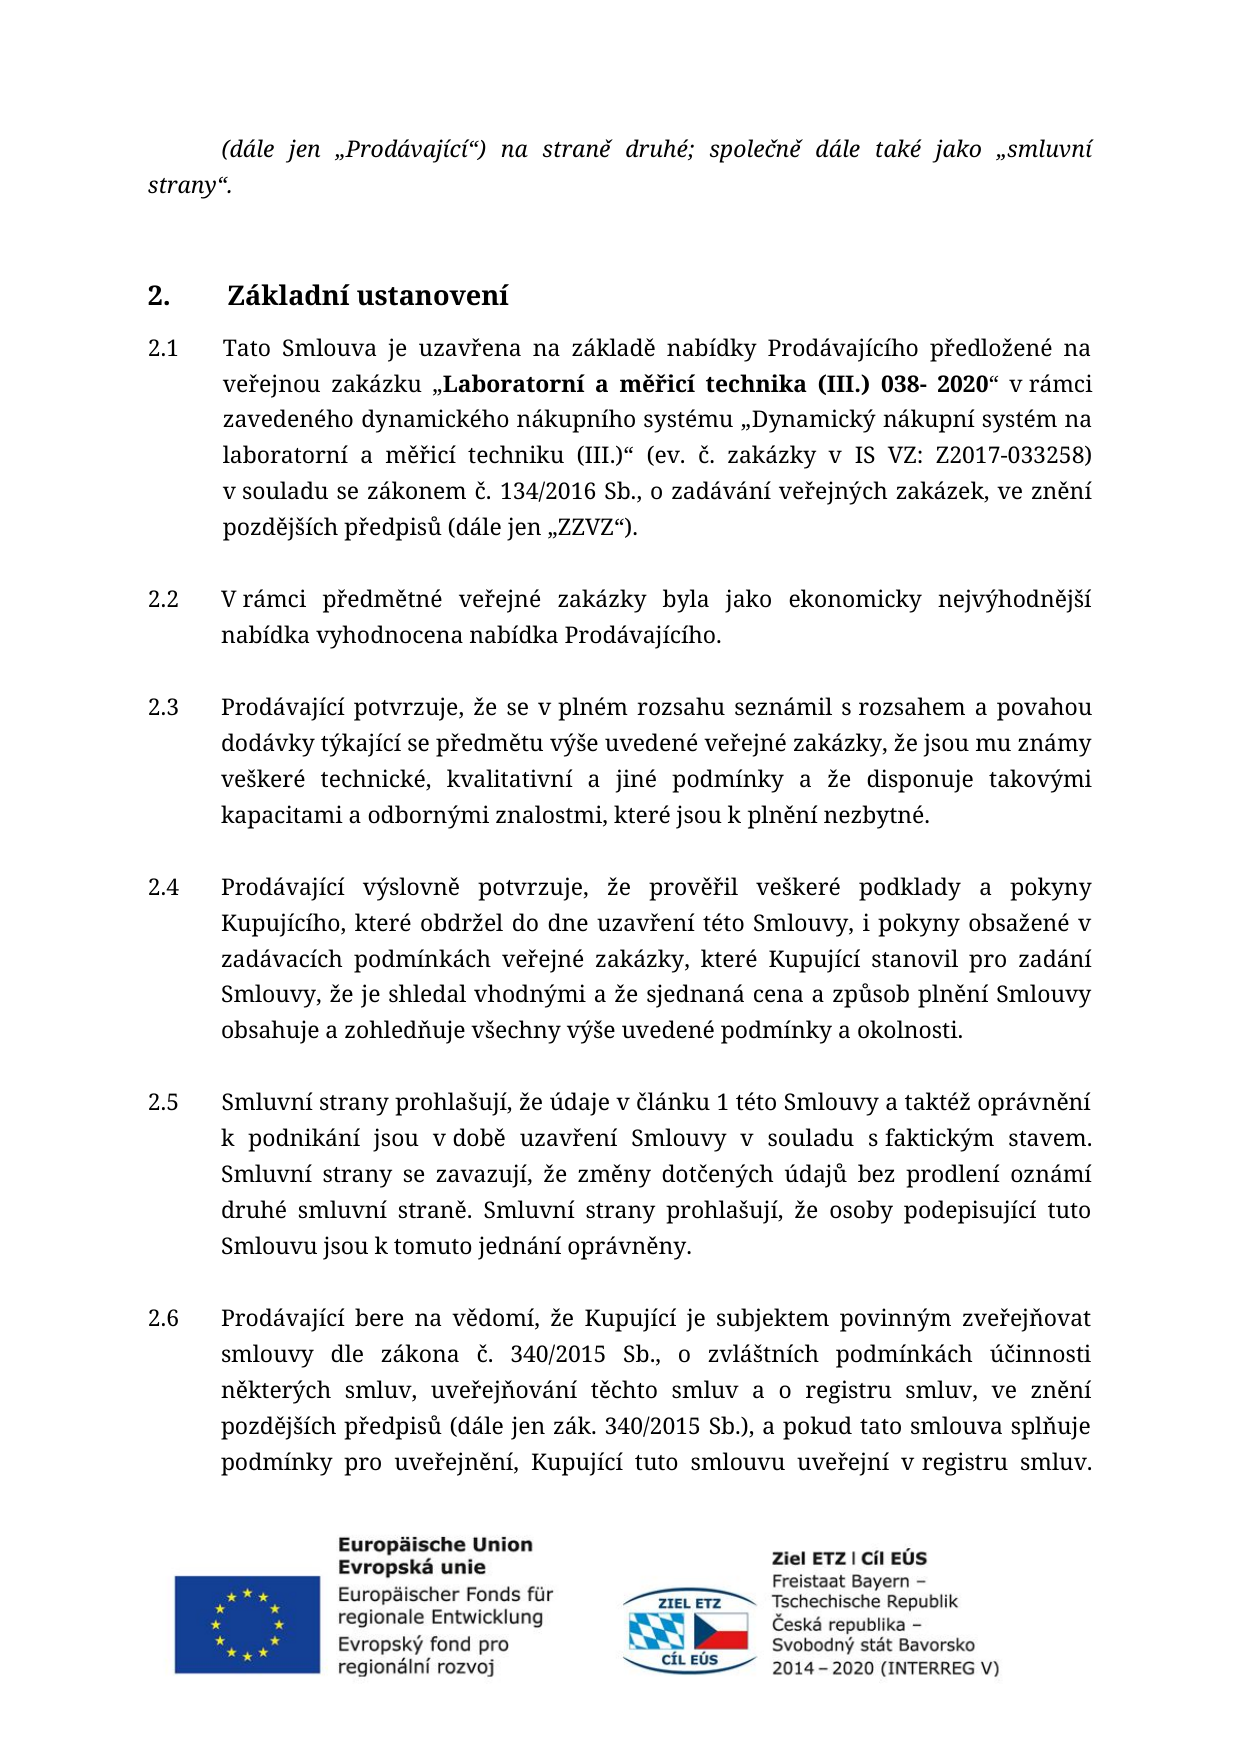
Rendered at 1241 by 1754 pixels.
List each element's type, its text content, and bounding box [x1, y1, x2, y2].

text 2. Základní ustanovení [148, 277, 1093, 313]
text 2.5 Smluvní strany prohlašují, že údaje v článku 1 této Smlouvy a taktéž oprávnění k podnikání jsou v době uzavření Smlouvy v souladu s faktickým stavem. Smluvní strany se zavazují, že změny dotčených údajů bez prodlení oznámí druhé smluvní straně. Smluvní strany prohlašují, že osoby podepisující tuto Smlouvu jsou k tomuto jednání oprávněny. [148, 1086, 1093, 1261]
picture [147, 1510, 1093, 1720]
text 2.3 Prodávající potvrzuje, že se v plném rozsahu seznámil s rozsahem a povahou dodávky týkající se předmětu výše uvedené veřejné zakázky, že jsou mu známy veškeré technické, kvalitativní a jiné podmínky a že disponuje takovými kapacitami a odbornými znalostmi, které jsou k plnění nezbytné. [148, 691, 1093, 830]
text 2.1 Tato Smlouva je uzavřena na základě nabídky Prodávajícího předložené na veřejnou zakázku „Laboratorní a měřicí technika (III.) 038- 2020“ v rámci zavedeného dynamického nákupního systému „Dynamický nákupní systém na laboratorní a měřicí techniku (III.)“ (ev. č. zakázky v IS VZ: Z2017-033258) v souladu se zákonem č. 134/2016 Sb., o zadávání veřejných zakázek, ve znění pozdějších předpisů (dále jen „ZZVZ“). [148, 332, 1093, 542]
text (dále jen „Prodávající“) na straně druhé; společně dále také jako „smluvní strany“. [148, 133, 1093, 200]
text 2.2 V rámci předmětné veřejné zakázky byla jako ekonomicky nejvýhodnější nabídka vyhodnocena nabídka Prodávajícího. [148, 583, 1093, 650]
text 2.4 Prodávající výslovně potvrzuje, že prověřil veškeré podklady a pokyny Kupujícího, které obdržel do dne uzavření této Smlouvy, i pokyny obsažené v zadávacích podmínkách veřejné zakázky, které Kupující stanovil pro zadání Smlouvy, že je shledal vhodnými a že sjednaná cena a způsob plnění Smlouvy obsahuje a zohledňuje všechny výše uvedené podmínky a okolnosti. [148, 871, 1093, 1046]
